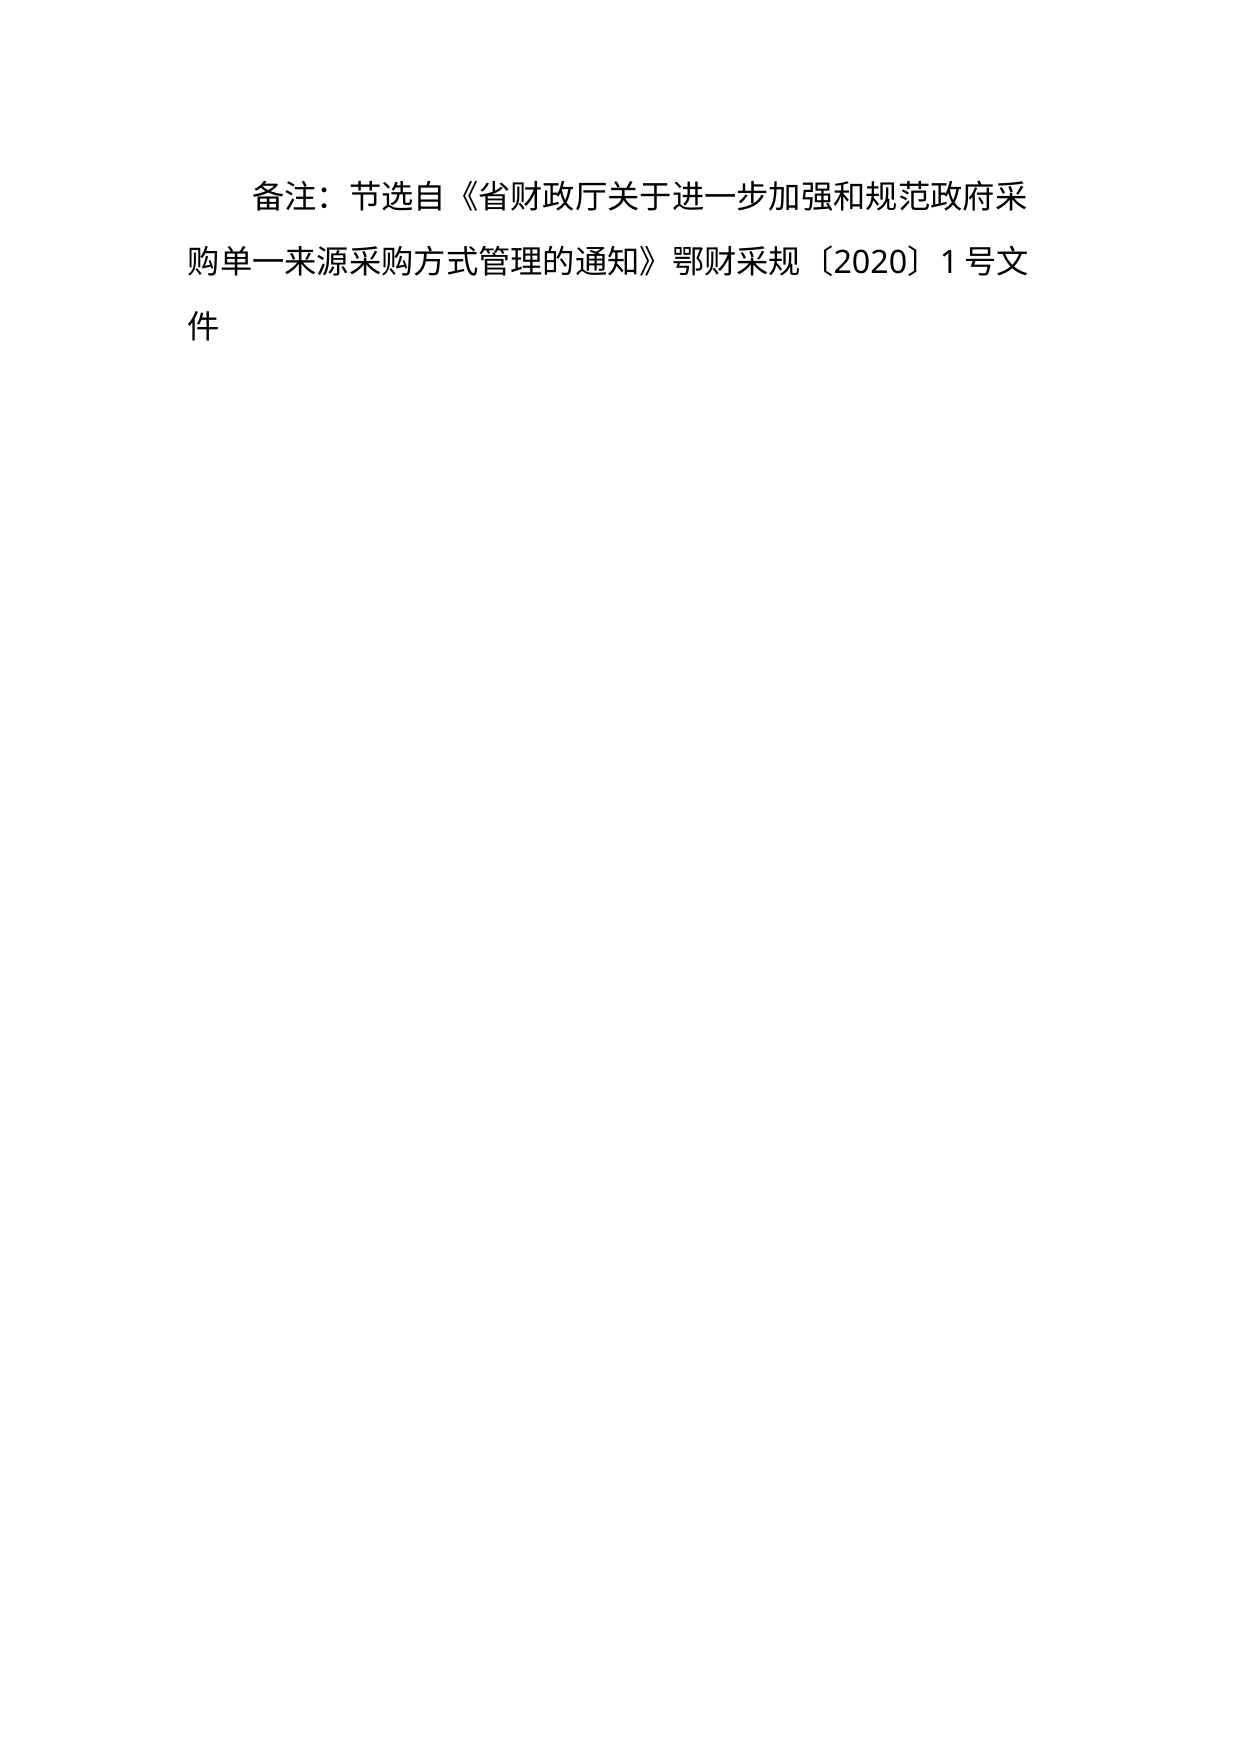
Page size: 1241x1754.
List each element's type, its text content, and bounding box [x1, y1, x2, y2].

text 备注：节选自《省财政厅关于进一步加强和规范政府采购单一来源采购方式管理的通知》鄂财采规〔2020〕1号文件 [187, 162, 1053, 357]
